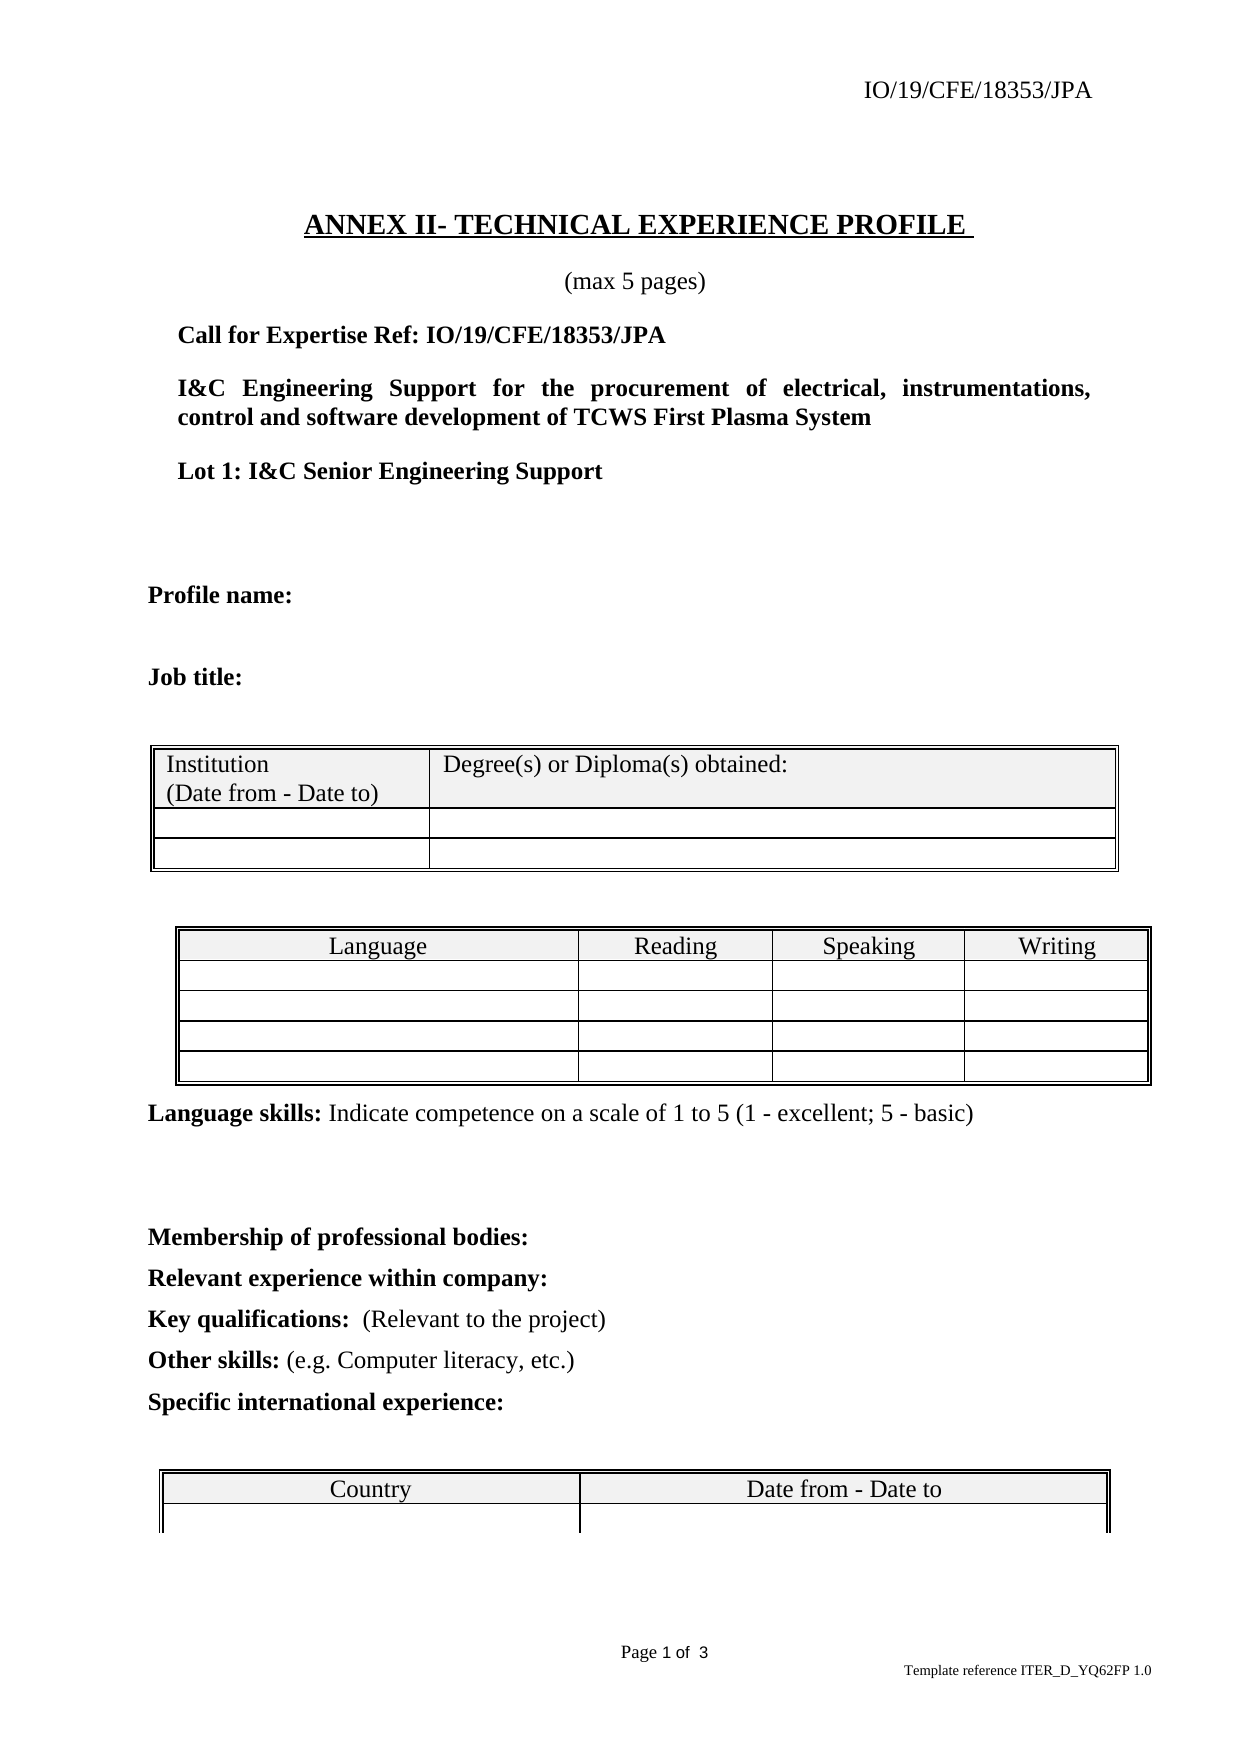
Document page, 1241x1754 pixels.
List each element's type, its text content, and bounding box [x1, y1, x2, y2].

table_cell [773, 991, 964, 1020]
table_header Reading [579, 931, 772, 959]
text I&C Engineering Support for the procurement of electrical, instrumentations, control and software development of TCWS First Plasma System [177, 373, 1091, 431]
table_header Institution (Date from - Date to) [155, 750, 429, 807]
table_cell [773, 1052, 964, 1081]
table_cell [579, 961, 772, 990]
title ANNEX II- TECHNICAL EXPERIENCE PROFILE [177, 207, 1092, 241]
text Membership of professional bodies: [148, 1222, 1092, 1250]
text Other skills: (e.g. Computer literacy, etc.) [148, 1345, 1092, 1374]
text Call for Expertise Ref: IO/19/CFE/18353/JPA [177, 320, 1092, 348]
table_header Writing [965, 931, 1147, 959]
table_cell [579, 1022, 772, 1050]
table_header Date from - Date to [581, 1474, 1106, 1503]
text Relevant experience within company: [148, 1263, 1092, 1292]
table_cell [965, 991, 1147, 1020]
table_cell [773, 1022, 964, 1050]
table_header Language [180, 931, 578, 959]
table_cell [430, 839, 1115, 868]
table_cell [180, 1022, 578, 1050]
table_cell [965, 1022, 1147, 1050]
text Key qualifications: (Relevant to the project) [148, 1304, 1092, 1333]
table_cell [180, 961, 578, 990]
table_cell [579, 1052, 772, 1081]
table_cell [581, 1504, 1106, 1533]
table_cell [164, 1504, 579, 1533]
table_cell [430, 809, 1115, 837]
text Job title: [148, 662, 1092, 691]
table_cell [180, 991, 578, 1020]
table_cell [965, 961, 1147, 990]
text Profile name: [148, 580, 1092, 608]
table_cell [180, 1052, 578, 1081]
table_cell [965, 1052, 1147, 1081]
table_cell [155, 839, 429, 868]
table_cell [155, 809, 429, 837]
table_cell [773, 961, 964, 990]
text Specific international experience: [148, 1387, 1092, 1415]
table_header Speaking [773, 931, 964, 959]
text Language skills: Indicate competence on a scale of 1 to 5 (1 - excellent; 5 - basic) [148, 1098, 1092, 1127]
table_cell [579, 991, 772, 1020]
table_header Degree(s) or Diploma(s) obtained: [430, 750, 1115, 807]
text Lot 1: I&C Senior Engineering Support [177, 456, 1092, 485]
text (max 5 pages) [177, 266, 1092, 295]
table_header Country [164, 1474, 579, 1503]
